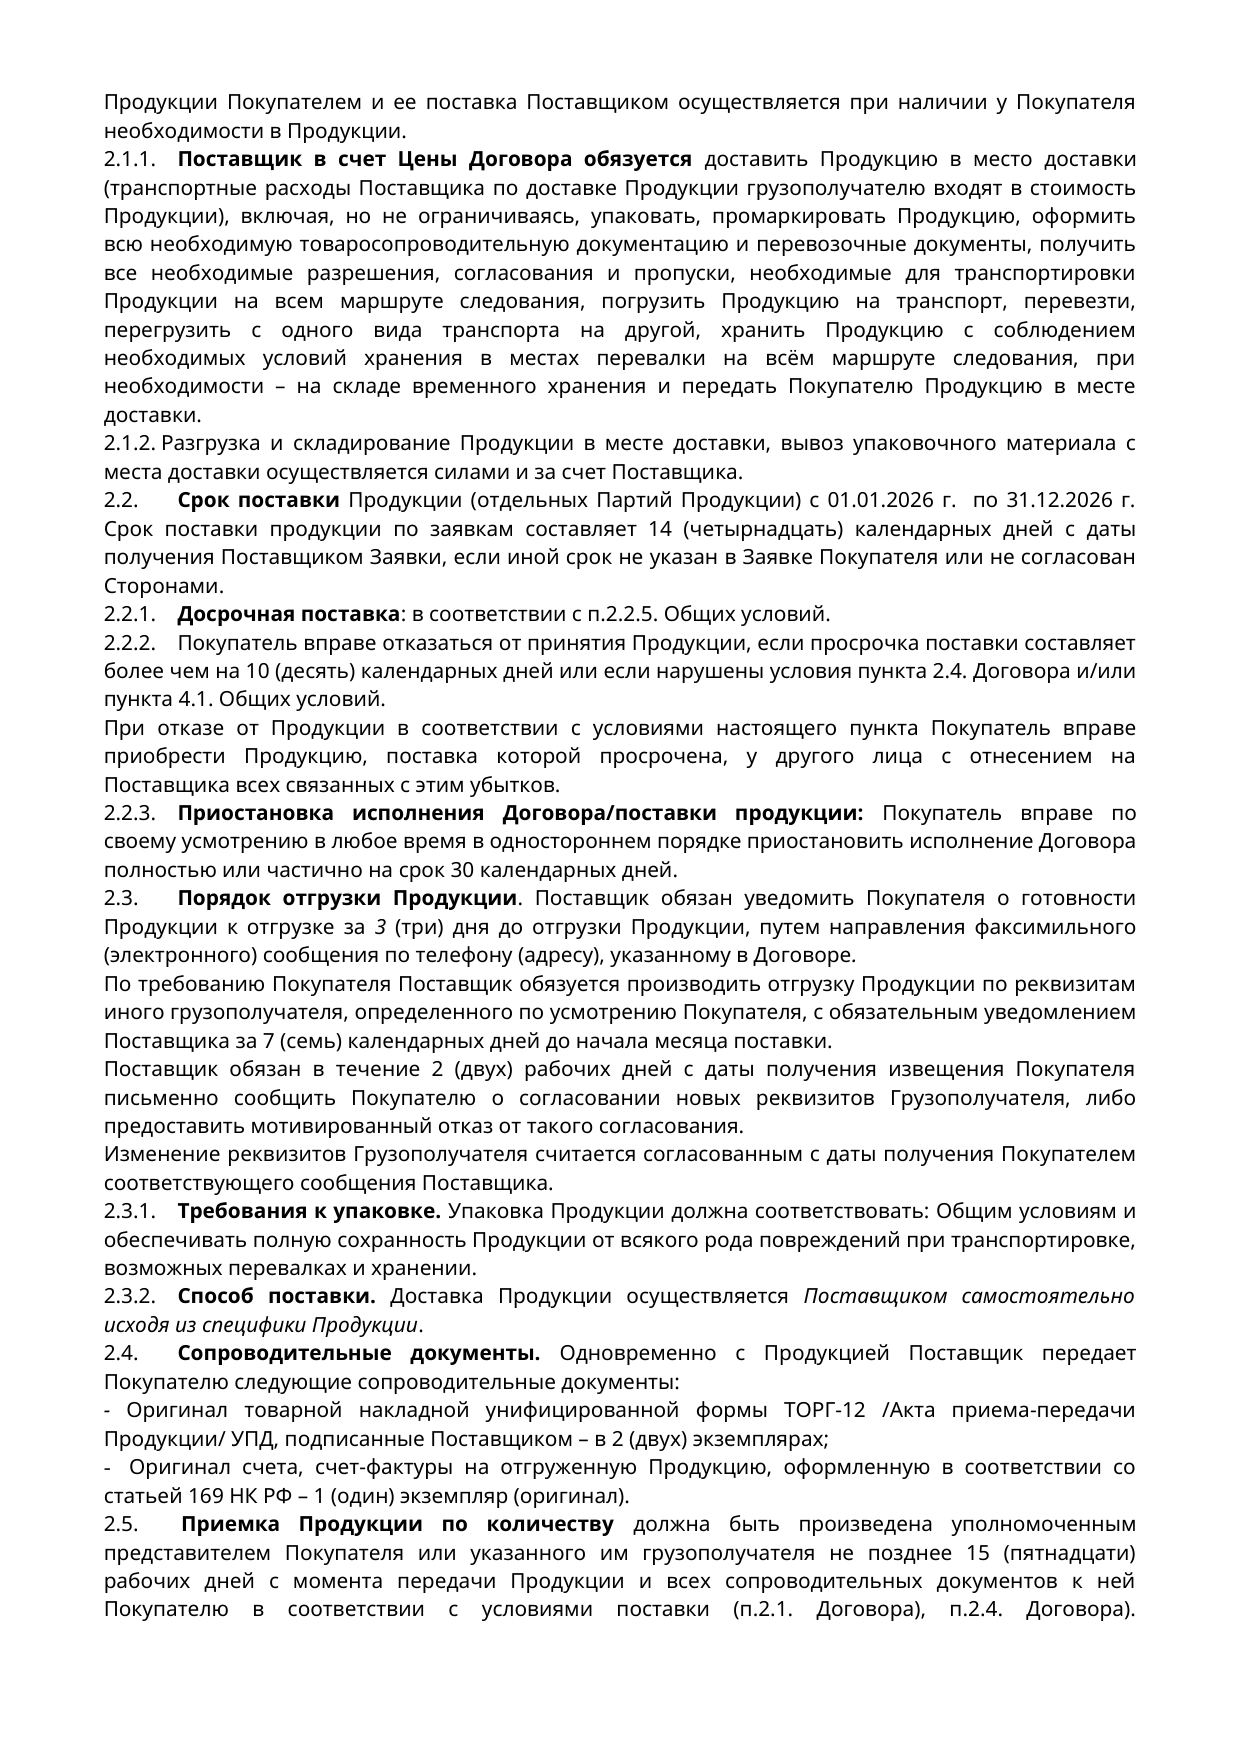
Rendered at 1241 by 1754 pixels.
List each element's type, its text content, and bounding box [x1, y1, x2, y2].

list Приостановка исполнения Договора/поставки продукции: Покупатель вправе по своему усмотрению в любое время в одностороннем порядке приостановить исполнение Договора полностью или частично на срок 30 календарных дней. [103, 798, 1137, 883]
text Изменение реквизитов Грузополучателя считается согласованным с даты получения Покупателем соответствующего сообщения Поставщика. [103, 1139, 1137, 1196]
list Оригинал счета, счет-фактуры на отгруженную Продукцию, оформленную в соответствии со статьей 169 НК РФ – 1 (один) экземпляр (оригинал). [103, 1452, 1137, 1509]
list Досрочная поставка: в соответствии с п.2.2.5. Общих условий. [103, 599, 1137, 628]
text По требованию Покупателя Поставщик обязуется производить отгрузку Продукции по реквизитам иного грузополучателя, определенного по усмотрению Покупателя, с обязательным уведомлением Поставщика за 7 (семь) календарных дней до начала месяца поставки. [103, 969, 1137, 1054]
text Поставщик обязан в течение 2 (двух) рабочих дней с даты получения извещения Покупателя письменно сообщить Покупателю о согласовании новых реквизитов Грузополучателя, либо предоставить мотивированный отказ от такого согласования. [103, 1054, 1137, 1139]
list Способ поставки. Доставка Продукции осуществляется Поставщиком самостоятельно исходя из специфики Продукции. [103, 1282, 1137, 1338]
list Порядок отгрузки Продукции. Поставщик обязан уведомить Покупателя о готовности Продукции к отгрузке за 3 (три) дня до отгрузки Продукции, путем направления факсимильного (электронного) сообщения по телефону (адресу), указанному в Договоре. [103, 883, 1137, 969]
list Требования к упаковке. Упаковка Продукции должна соответствовать: Общим условиям и обеспечивать полную сохранность Продукции от всякого рода повреждений при транспортировке, возможных перевалках и хранении. [103, 1196, 1137, 1282]
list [103, 1509, 1137, 1623]
list Сопроводительные документы. Одновременно с Продукцией Поставщик передает Покупателю следующие сопроводительные документы: [103, 1338, 1137, 1395]
list Разгрузка и складирование Продукции в месте доставки, вывоз упаковочного материала с места доставки осуществляется силами и за счет Поставщика. [103, 428, 1137, 485]
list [103, 87, 1137, 144]
text При отказе от Продукции в соответствии с условиями настоящего пункта Покупатель вправе приобрести Продукцию, поставка которой просрочена, у другого лица с отнесением на Поставщика всех связанных с этим убытков. [103, 713, 1137, 798]
text - Оригинал товарной накладной унифицированной формы ТОРГ-12 /Акта приема-передачи Продукции/ УПД, подписанные Поставщиком – в 2 (двух) экземплярах; [103, 1395, 1137, 1452]
list Поставщик в счет Цены Договора обязуется доставить Продукцию в место доставки (транспортные расходы Поставщика по доставке Продукции грузополучателю входят в стоимость Продукции), включая, но не ограничиваясь, упаковать, промаркировать Продукцию, оформить всю необходимую товаросопроводительную документацию и перевозочные документы, получить все необходимые разрешения, согласования и пропуски, необходимые для транспортировки Продукции на всем маршруте следования, погрузить Продукцию на транспорт, перевезти, перегрузить с одного вида транспорта на другой, хранить Продукцию с соблюдением необходимых условий хранения в местах перевалки на всём маршруте следования, при необходимости – на складе временного хранения и передать Покупателю Продукцию в месте доставки. [103, 144, 1137, 428]
list Покупатель вправе отказаться от принятия Продукции, если просрочка поставки составляет более чем на 10 (десять) календарных дней или если нарушены условия пункта 2.4. Договора и/или пункта 4.1. Общих условий. [103, 628, 1137, 713]
list Срок поставки Продукции (отдельных Партий Продукции) с 01.01.2026 г. по 31.12.2026 г. Срок поставки продукции по заявкам составляет 14 (четырнадцать) календарных дней с даты получения Поставщиком Заявки, если иной срок не указан в Заявке Покупателя или не согласован Сторонами. [103, 485, 1137, 599]
